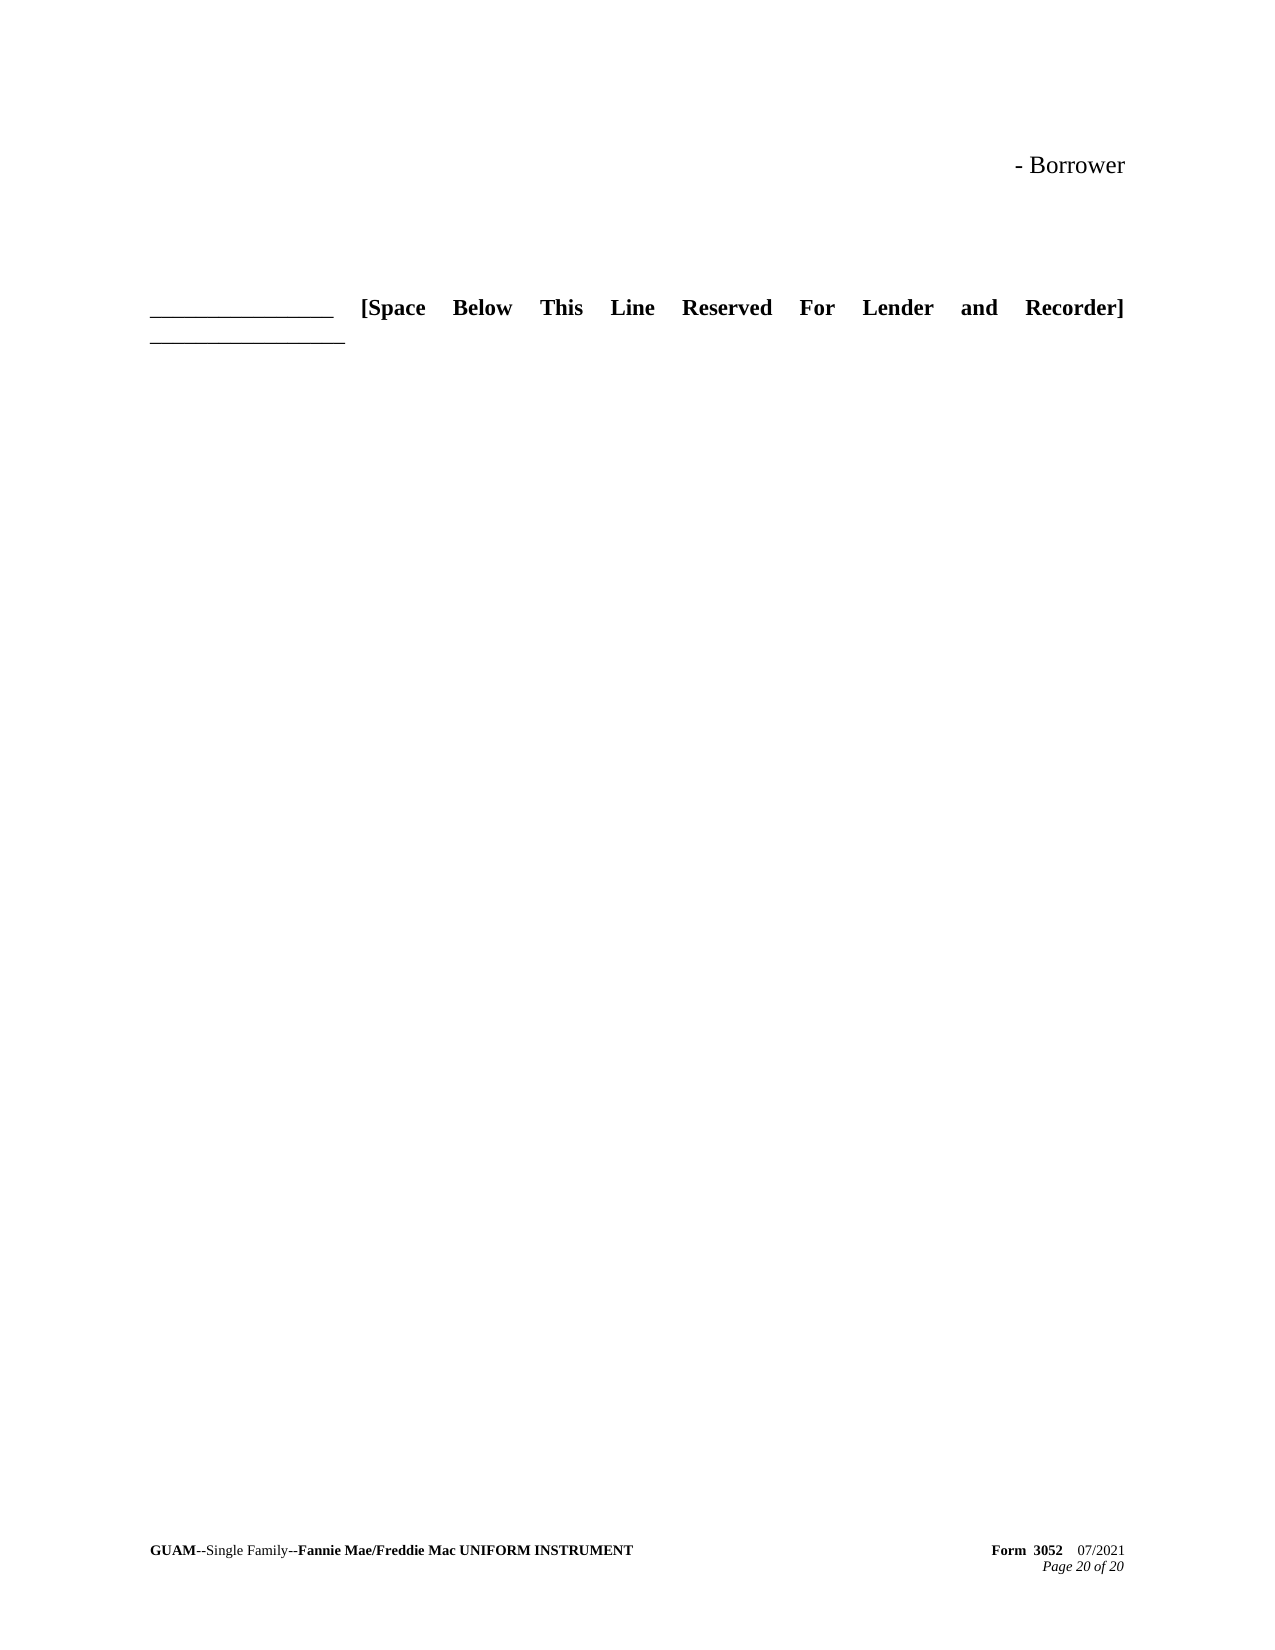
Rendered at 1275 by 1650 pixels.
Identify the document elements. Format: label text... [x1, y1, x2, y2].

text - Borrower [150, 150, 1125, 179]
text ________________ [Space Below This Line Reserved For Lender and Recorder] _________________ [150, 294, 1125, 346]
